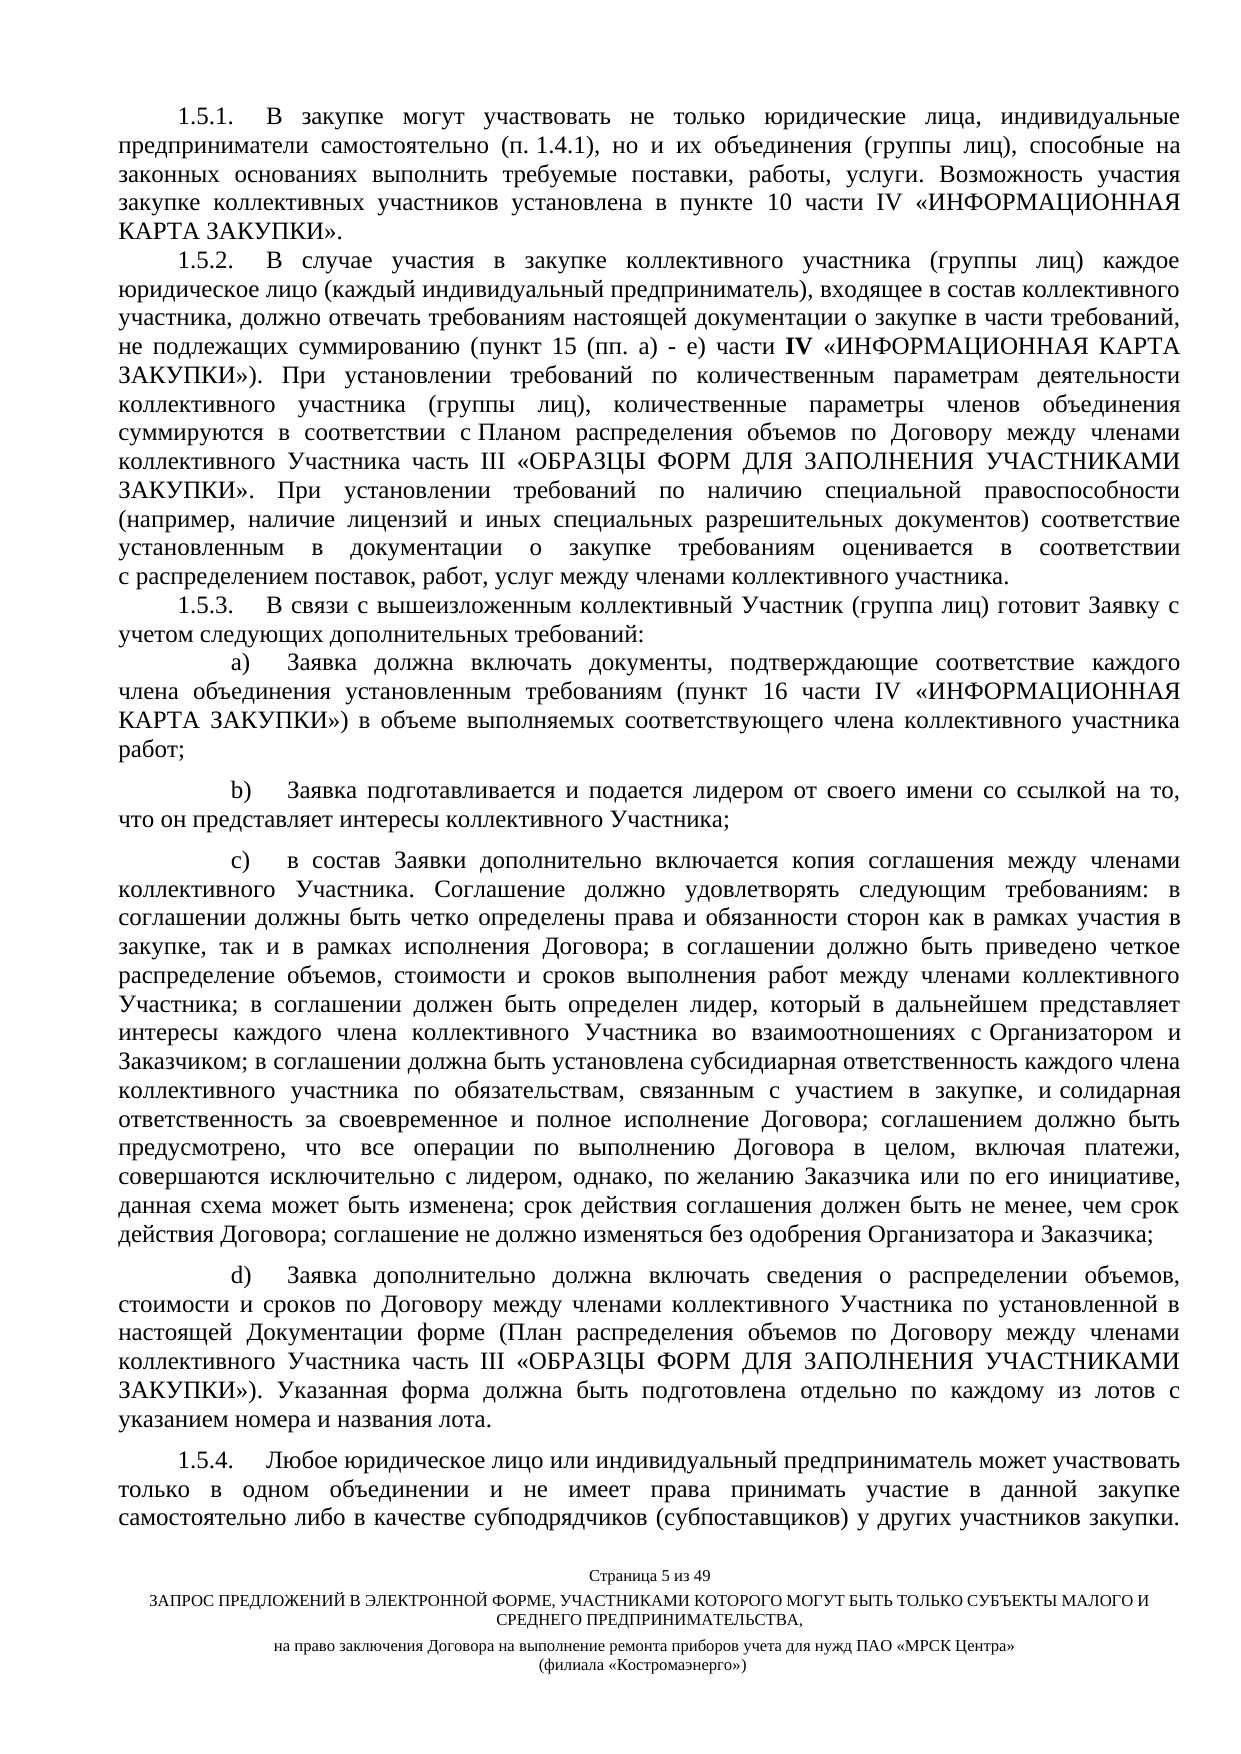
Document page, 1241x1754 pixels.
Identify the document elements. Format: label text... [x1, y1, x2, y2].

subtitle В случае участия в закупке коллективного участника (группы лиц) каждое юридическое лицо (каждый индивидуальный предприниматель), входящее в состав коллективного участника, должно отвечать требованиям настоящей документации о закупке в части требований, не подлежащих суммированию (пункт 15 (пп. а) - е) части IV «ИНФОРМАЦИОННАЯ КАРТА ЗАКУПКИ»). При установлении требований по количественным параметрам деятельности коллективного участника (группы лиц), количественные параметры членов объединения суммируются в соответствии с Планом распределения объемов по Договору между членами коллективного Участника часть III «ОБРАЗЦЫ ФОРМ ДЛЯ ЗАПОЛНЕНИЯ УЧАСТНИКАМИ ЗАКУПКИ». При установлении требований по наличию специальной правоспособности (например, наличие лицензий и иных специальных разрешительных документов) соответствие установленным в документации о закупке требованиям оценивается в соответствии с распределением поставок, работ, услуг между членами коллективного участника. [118, 245, 1181, 590]
list в состав Заявки дополнительно включается копия соглашения между членами коллективного Участника. Соглашение должно удовлетворять следующим требованиям: в соглашении должны быть четко определены права и обязанности сторон как в рамках участия в закупке, так и в рамках исполнения Договора; в соглашении должно быть приведено четкое распределение объемов, стоимости и сроков выполнения работ между членами коллективного Участника; в соглашении должен быть определен лидер, который в дальнейшем представляет интересы каждого члена коллективного Участника во взаимоотношениях с Организатором и Заказчиком; в соглашении должна быть установлена субсидиарная ответственность каждого члена коллективного участника по обязательствам, связанным с участием в закупке, и солидарная ответственность за своевременное и полное исполнение Договора; соглашением должно быть предусмотрено, что все операции по выполнению Договора в целом, включая платежи, совершаются исключительно с лидером, однако, по желанию Заказчика или по его инициативе, данная схема может быть изменена; срок действия соглашения должен быть не менее, чем срок действия Договора; соглашение не должно изменяться без одобрения Организатора и Заказчика; [118, 845, 1181, 1247]
list Заявка подготавливается и подается лидером от своего имени со ссылкой на то, что он представляет интересы коллективного Участника; [118, 775, 1181, 832]
subtitle В закупке могут участвовать не только юридические лица, индивидуальные предприниматели самостоятельно (п. 1.4.1), но и их объединения (группы лиц), способные на законных основаниях выполнить требуемые поставки, работы, услуги. Возможность участия закупке коллективных участников установлена в пункте 10 части IV «ИНФОРМАЦИОННАЯ КАРТА ЗАКУПКИ». [118, 101, 1181, 245]
list Заявка дополнительно должна включать сведения о распределении объемов, стоимости и сроков по Договору между членами коллективного Участника по установленной в настоящей Документации форме (План распределения объемов по Договору между членами коллективного Участника часть III «ОБРАЗЦЫ ФОРМ ДЛЯ ЗАПОЛНЕНИЯ УЧАСТНИКАМИ ЗАКУПКИ»). Указанная форма должна быть подготовлена отдельно по каждому из лотов с указанием номера и названия лота. [118, 1260, 1181, 1432]
list Заявка должна включать документы, подтверждающие соответствие каждого члена объединения установленным требованиям (пункт 16 части IV «ИНФОРМАЦИОННАЯ КАРТА ЗАКУПКИ») в объеме выполняемых соответствующего члена коллективного участника работ; [118, 647, 1181, 762]
subtitle В связи с вышеизложенным коллективный Участник (группа лиц) готовит Заявку с учетом следующих дополнительных требований: [118, 590, 1181, 647]
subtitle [118, 1445, 1181, 1531]
